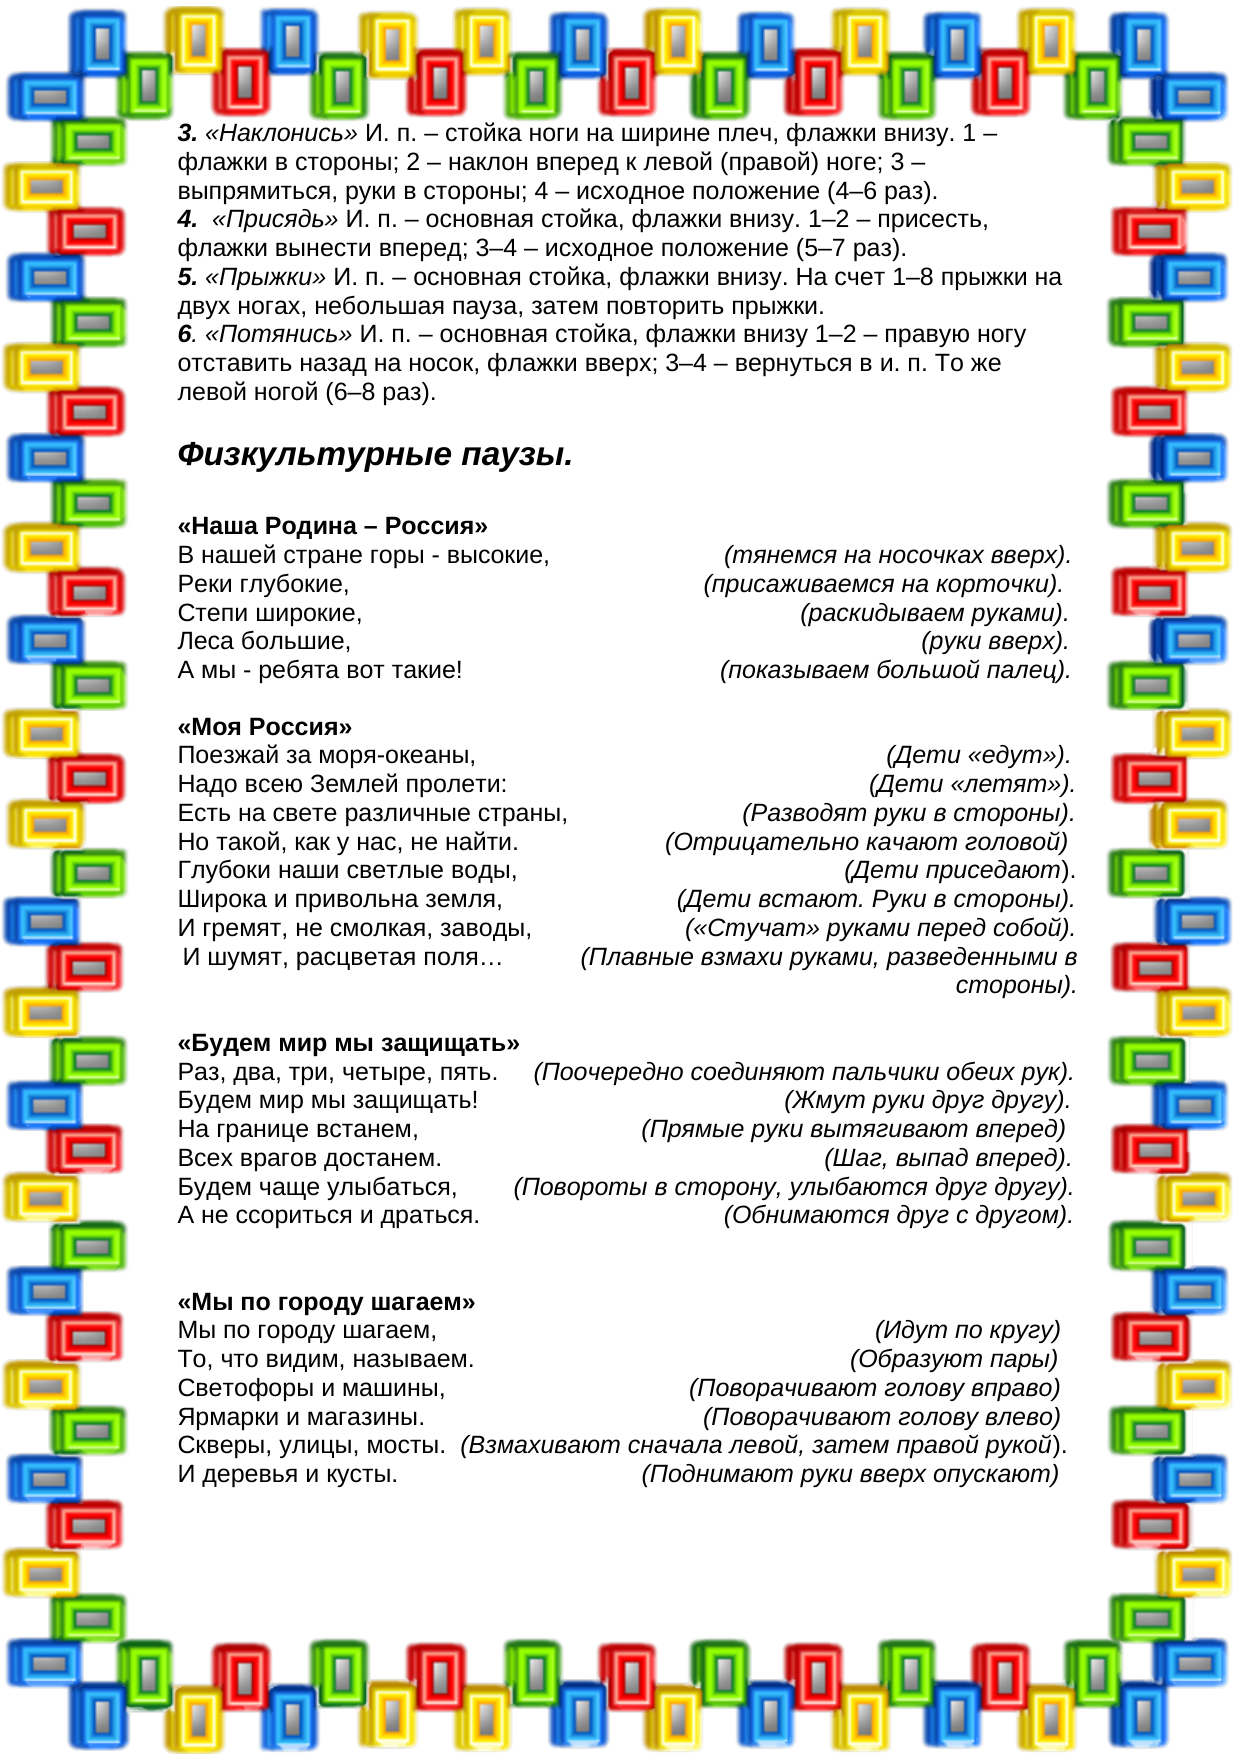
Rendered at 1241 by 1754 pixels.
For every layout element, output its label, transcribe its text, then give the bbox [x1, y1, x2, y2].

text В нашей стране горы - высокие, (тянемся на носочках вверх). [177, 540, 1078, 569]
text «Наша Родина – Россия» [177, 511, 1078, 540]
text 4. «Присядь» И. п. – основная стойка, флажки внизу. 1–2 – присесть, флажки вынести вперед; 3–4 – исходное положение (5–7 раз). [177, 204, 1078, 262]
text «Мы по городу шагаем» [177, 1287, 1078, 1316]
text 5. «Прыжки» И. п. – основная стойка, флажки внизу. На счет 1–8 прыжки на двух ногах, небольшая пауза, затем повторить прыжки. [177, 262, 1078, 319]
text А мы - ребята вот такие! (показываем большой палец). [177, 655, 1078, 684]
text Физкультурные паузы. [177, 434, 1078, 473]
text Поезжай за моря-океаны, (Дети «едут»). [177, 741, 1078, 769]
text «Моя Россия» [177, 712, 1078, 741]
text Скверы, улицы, мосты. (Взмахивают сначала левой, затем правой рукой). [177, 1431, 1078, 1459]
text Всех врагов достанем. (Шаг, выпад вперед). [177, 1143, 1078, 1172]
text Надо всею Землей пролети: (Дети «летят»). [177, 769, 1078, 798]
text Раз, два, три, четыре, пять. (Поочередно соединяют пальчики обеих рук). [177, 1057, 1078, 1086]
picture [0, 6, 1233, 1754]
text Но такой, как у нас, не найти. (Отрицательно качают головой) [177, 827, 1078, 856]
text Есть на свете различные страны, (Разводят руки в стороны). [177, 798, 1078, 827]
text Будем чаще улыбаться, (Повороты в сторону, улыбаются друг другу). [177, 1172, 1078, 1201]
text 3. «Наклонись» И. п. – стойка ноги на ширине плеч, флажки внизу. 1 – флажки в стороны; 2 – наклон вперед к левой (правой) ноге; 3 – выпрямиться, руки в стороны; 4 – исходное положение (4–6 раз). [177, 118, 1078, 204]
text Глубоки наши светлые воды, (Дети приседают). [177, 856, 1078, 884]
text На границе встанем, (Прямые руки вытягивают вперед) [177, 1114, 1078, 1143]
text А не ссориться и драться. (Обнимаются друг с другом). [177, 1201, 1078, 1229]
text Степи широкие, (раскидываем руками). [177, 597, 1078, 626]
text Леса большие, (руки вверх). [177, 626, 1078, 655]
text И гремят, не смолкая, заводы, («Стучат» руками перед собой). [177, 913, 1078, 942]
text То, что видим, называем. (Образуют пары) [177, 1344, 1078, 1373]
text И деревья и кусты. (Поднимают руки вверх опускают) [177, 1459, 1078, 1488]
text Мы по городу шагаем, (Идут по кругу) [177, 1316, 1078, 1344]
text Реки глубокие, (присаживаемся на корточки). [177, 569, 1078, 597]
text Ярмарки и магазины. (Поворачивают голову влево) [177, 1402, 1078, 1431]
text «Будем мир мы защищать» [177, 1028, 1078, 1057]
text Широка и привольна земля, (Дети встают. Руки в стороны). [177, 884, 1078, 913]
text Будем мир мы защищать! (Жмут руки друг другу). [177, 1086, 1078, 1114]
text 6. «Потянись» И. п. – основная стойка, флажки внизу 1–2 – правую ногу отставить назад на носок, флажки вверх; 3–4 – вернуться в и. п. То же левой ногой (6–8 раз). [177, 319, 1078, 406]
text Светофоры и машины, (Поворачивают голову вправо) [177, 1373, 1078, 1402]
text И шумят, расцветая поля… (Плавные взмахи руками, разведенными в стороны). [177, 942, 1078, 999]
